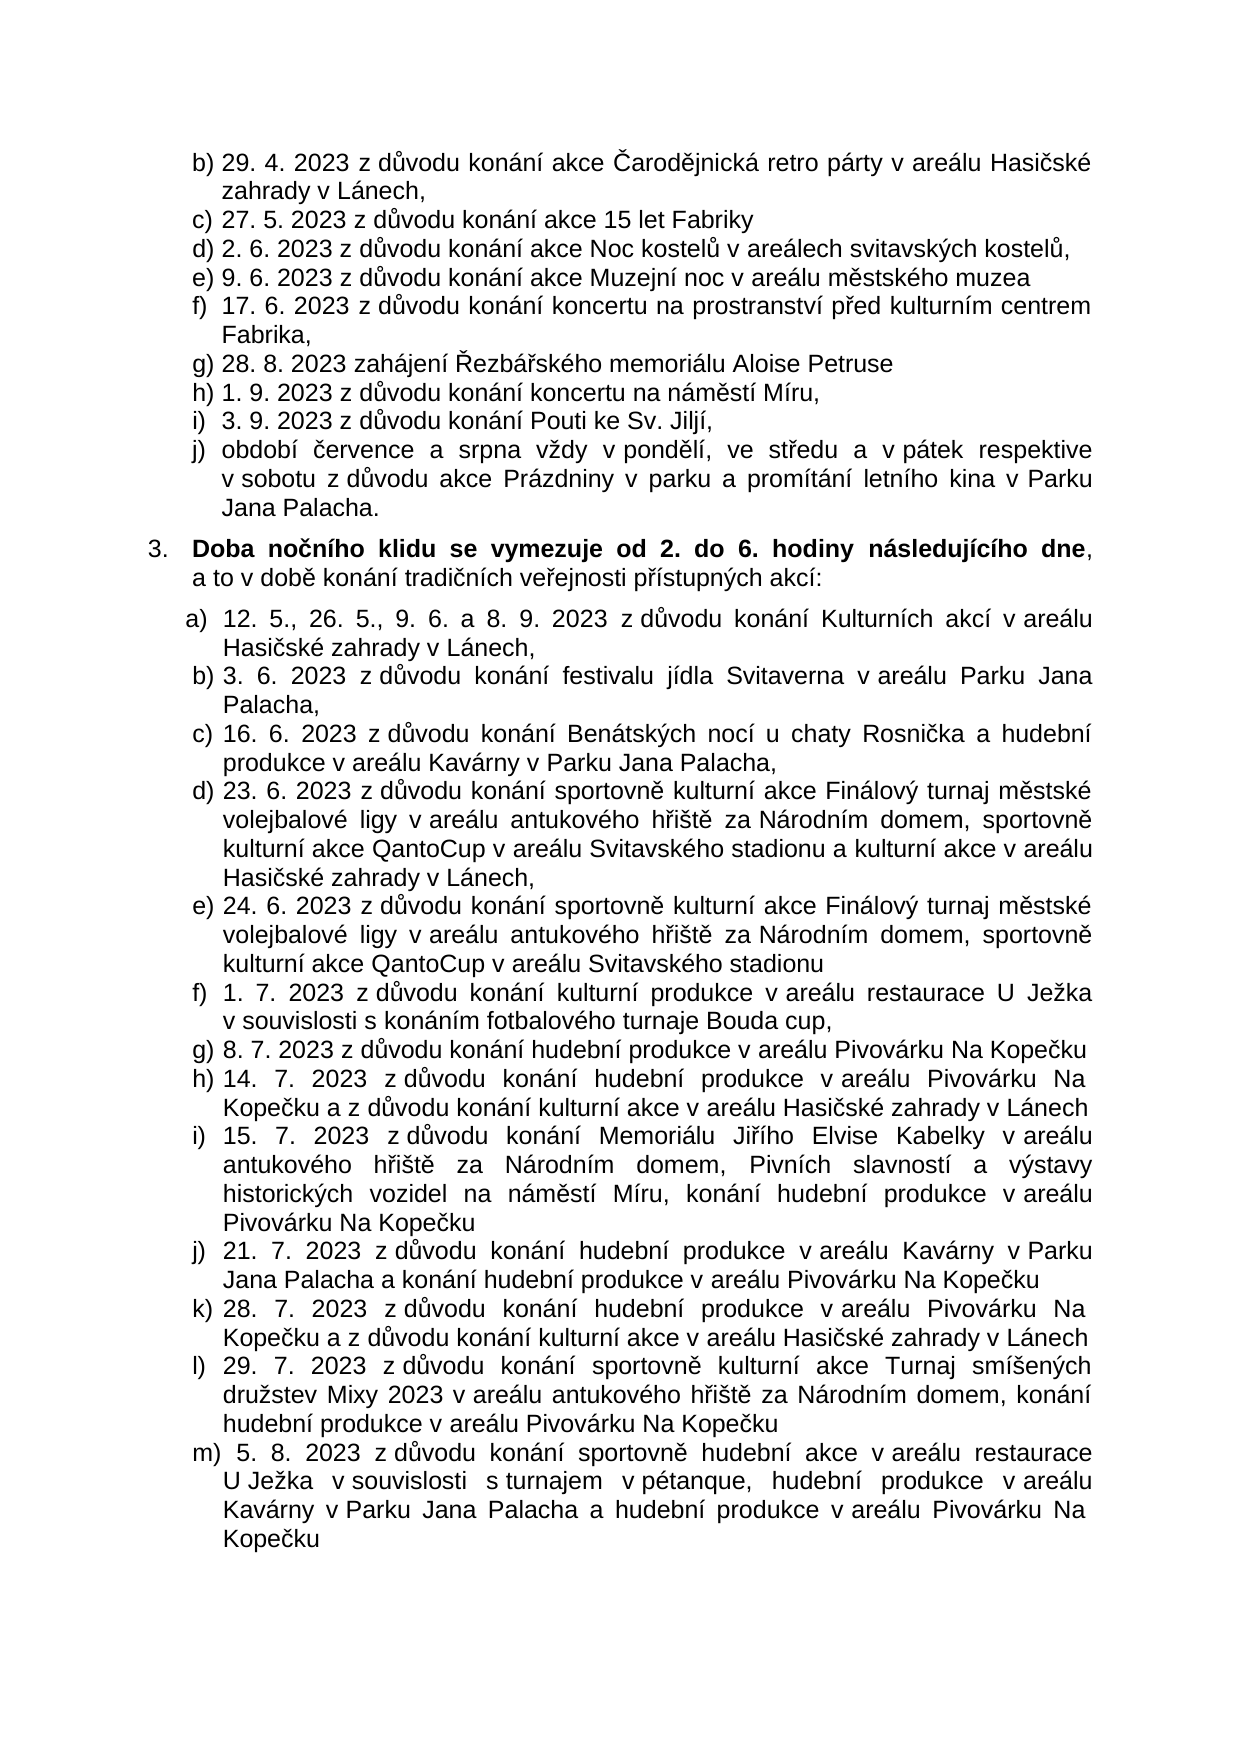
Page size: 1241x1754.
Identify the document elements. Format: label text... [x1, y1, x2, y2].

list 1. 7. 2023 z důvodu konání kulturní produkce v areálu restaurace U Ježka v souvislosti s konáním fotbalového turnaje Bouda cup, [192, 978, 1093, 1035]
list 1. 9. 2023 z důvodu konání koncertu na náměstí Míru, [192, 378, 1093, 406]
list 5. 8. 2023 z důvodu konání sportovně hudební akce v areálu restaurace U Ježka v souvislosti s turnajem v pétanque, hudební produkce v areálu Kavárny v Parku Jana Palacha a hudební produkce v areálu Pivovárku Na Kopečku [192, 1438, 1093, 1553]
list 14. 7. 2023 z důvodu konání hudební produkce v areálu Pivovárku Na Kopečku a z důvodu konání kulturní akce v areálu Hasičské zahrady v Lánech [192, 1064, 1093, 1121]
list 28. 7. 2023 z důvodu konání hudební produkce v areálu Pivovárku Na Kopečku a z důvodu konání kulturní akce v areálu Hasičské zahrady v Lánech [192, 1294, 1093, 1351]
list 3. 6. 2023 z důvodu konání festivalu jídla Svitaverna v areálu Parku Jana Palacha, [192, 661, 1093, 719]
list 29. 7. 2023 z důvodu konání sportovně kulturní akce Turnaj smíšených družstev Mixy 2023 v areálu antukového hřiště za Národním domem, konání hudební produkce v areálu Pivovárku Na Kopečku [192, 1351, 1093, 1438]
list období července a srpna vždy v pondělí, ve středu a v pátek respektive v sobotu z důvodu akce Prázdniny v parku a promítání letního kina v Parku Jana Palacha. [192, 435, 1093, 521]
list 27. 5. 2023 z důvodu konání akce 15 let Fabriky [192, 205, 1093, 234]
list 16. 6. 2023 z důvodu konání Benátských nocí u chaty Rosnička a hudební produkce v areálu Kavárny v Parku Jana Palacha, [192, 719, 1093, 776]
list 21. 7. 2023 z důvodu konání hudební produkce v areálu Kavárny v Parku Jana Palacha a konání hudební produkce v areálu Pivovárku Na Kopečku [192, 1236, 1093, 1294]
list 2. 6. 2023 z důvodu konání akce Noc kostelů v areálech svitavských kostelů, [192, 234, 1093, 263]
list 29. 4. 2023 z důvodu konání akce Čarodějnická retro párty v areálu Hasičské zahrady v Lánech, [192, 148, 1093, 205]
list Doba nočního klidu se vymezuje od 2. do 6. hodiny následujícího dne, a to v době konání tradičních veřejnosti přístupných akcí: [148, 534, 1093, 591]
list 9. 6. 2023 z důvodu konání akce Muzejní noc v areálu městského muzea [192, 263, 1093, 291]
list 24. 6. 2023 z důvodu konání sportovně kulturní akce Finálový turnaj městské volejbalové ligy v areálu antukového hřiště za Národním domem, sportovně kulturní akce QantoCup v areálu Svitavského stadionu [192, 891, 1093, 978]
list 28. 8. 2023 zahájení Řezbářského memoriálu Aloise Petruse [192, 349, 1093, 378]
list 15. 7. 2023 z důvodu konání Memoriálu Jiřího Elvise Kabelky v areálu antukového hřiště za Národním domem, Pivních slavností a výstavy historických vozidel na náměstí Míru, konání hudební produkce v areálu Pivovárku Na Kopečku [192, 1121, 1093, 1236]
list 12. 5., 26. 5., 9. 6. a 8. 9. 2023 z důvodu konání Kulturních akcí v areálu Hasičské zahrady v Lánech, [185, 604, 1093, 661]
list 8. 7. 2023 z důvodu konání hudební produkce v areálu Pivovárku Na Kopečku [192, 1035, 1093, 1064]
list 17. 6. 2023 z důvodu konání koncertu na prostranství před kulturním centrem Fabrika, [192, 291, 1093, 349]
list 23. 6. 2023 z důvodu konání sportovně kulturní akce Finálový turnaj městské volejbalové ligy v areálu antukového hřiště za Národním domem, sportovně kulturní akce QantoCup v areálu Svitavského stadionu a kulturní akce v areálu Hasičské zahrady v Lánech, [192, 776, 1093, 891]
list 3. 9. 2023 z důvodu konání Pouti ke Sv. Jiljí, [192, 406, 1093, 435]
